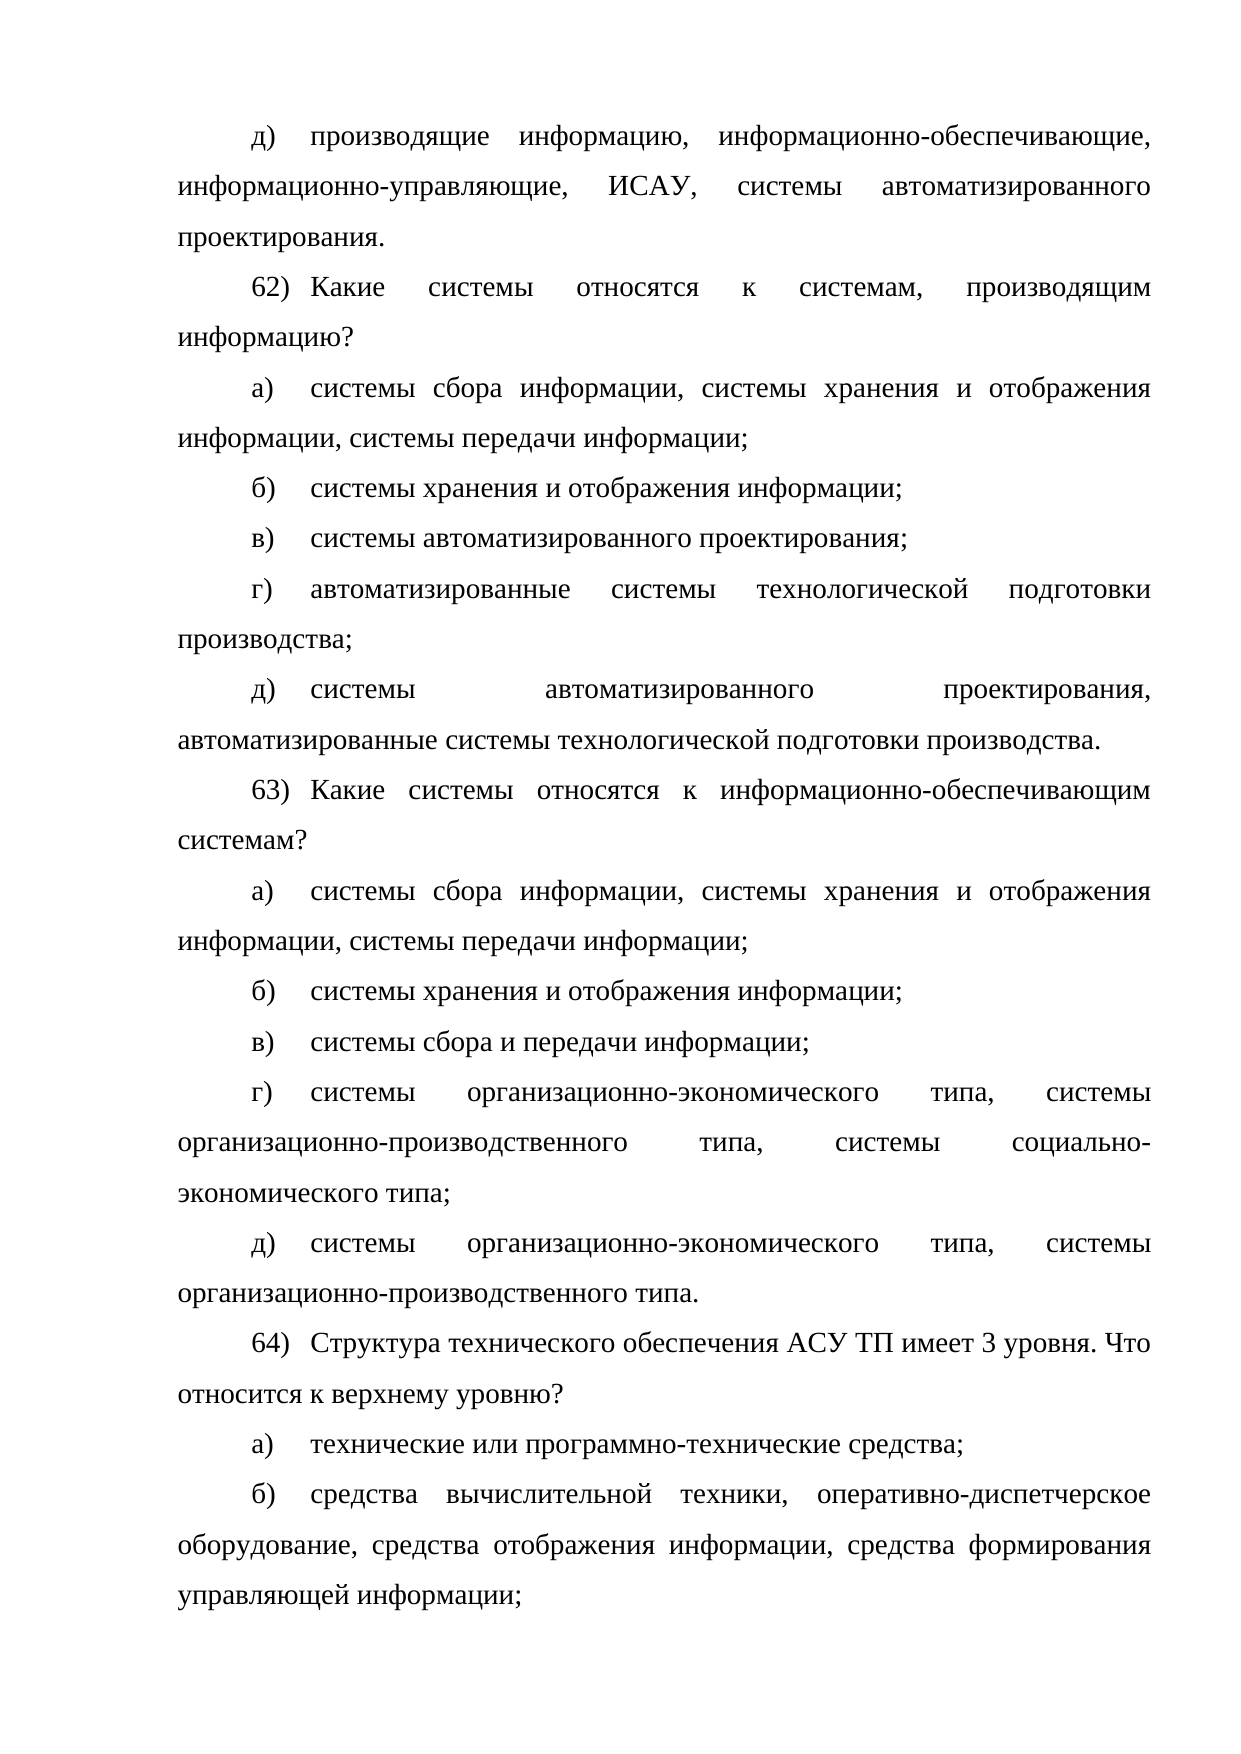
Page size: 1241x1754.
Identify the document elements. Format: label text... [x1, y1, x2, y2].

list автоматизированные системы технологической подготовки производства; [177, 571, 1152, 655]
list системы организационно-экономического типа, системы организационно-производственного типа. [177, 1225, 1152, 1309]
list системы сбора и передачи информации; [177, 1024, 1152, 1057]
text 64) Структура технического обеспечения АСУ ТП имеет 3 уровня. Что относится к верхнему уровню? [177, 1326, 1152, 1409]
list системы автоматизированного проектирования, автоматизированные системы технологической подготовки производства. [177, 672, 1152, 755]
list системы автоматизированного проектирования; [177, 521, 1152, 554]
list системы хранения и отображения информации; [177, 470, 1152, 504]
list системы организационно-экономического типа, системы организационно-производственного типа, системы социально-экономического типа; [177, 1074, 1152, 1208]
list технические или программно-технические средства; [177, 1426, 1152, 1460]
list системы сбора информации, системы хранения и отображения информации, системы передачи информации; [177, 370, 1152, 453]
list средства вычислительной техники, оперативно-диспетчерское оборудование, средства отображения информации, средства формирования управляющей информации; [177, 1477, 1152, 1611]
list системы хранения и отображения информации; [177, 973, 1152, 1007]
text 63) Какие системы относятся к информационно-обеспечивающим системам? [177, 772, 1152, 856]
text 62) Какие системы относятся к системам, производящим информацию? [177, 269, 1152, 353]
list производящие информацию, информационно-обеспечивающие, информационно-управляющие, ИСАУ, системы автоматизированного проектирования. [177, 118, 1152, 252]
list системы сбора информации, системы хранения и отображения информации, системы передачи информации; [177, 873, 1152, 957]
